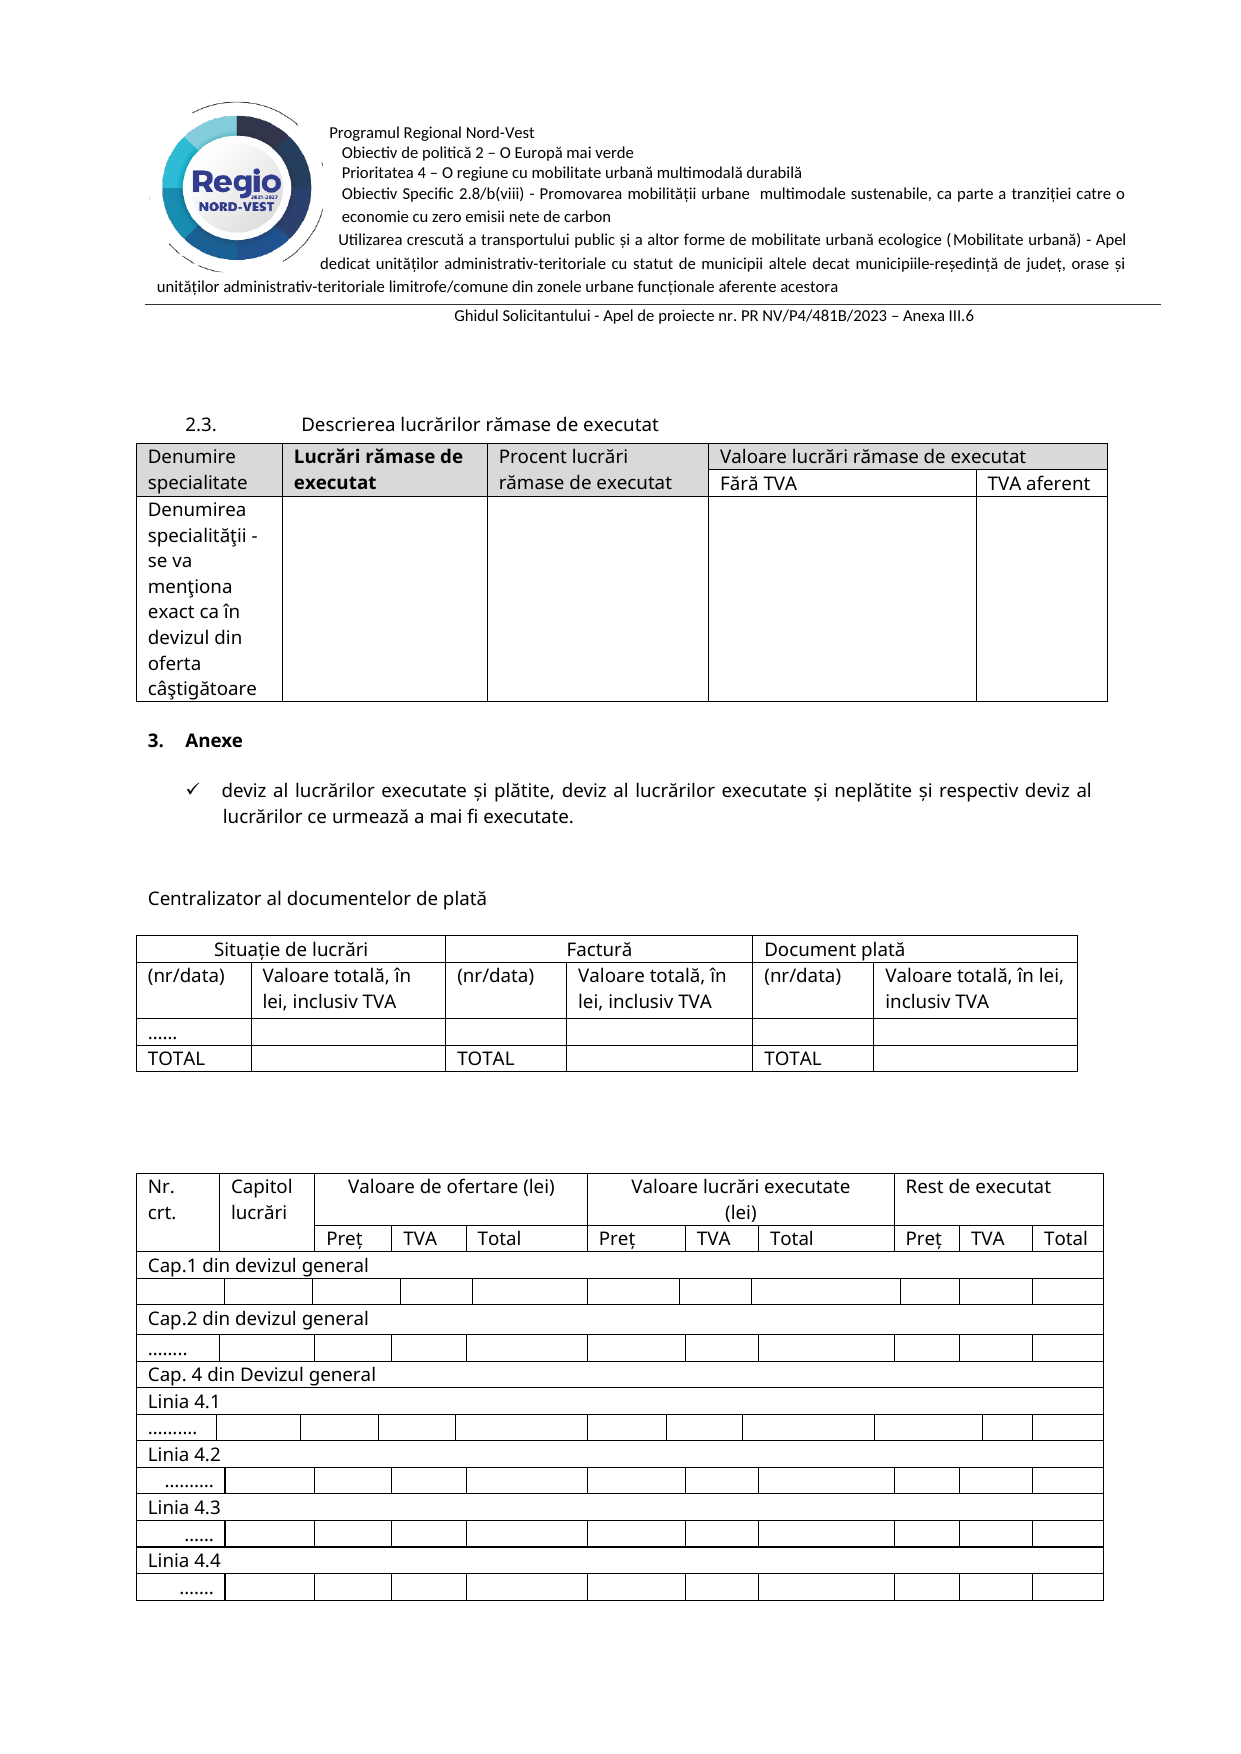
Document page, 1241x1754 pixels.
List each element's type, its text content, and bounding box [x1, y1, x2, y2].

table_cell [1033, 1468, 1103, 1493]
table_cell (nr/data) [753, 963, 873, 1018]
table_cell (nr/data) [137, 963, 251, 1018]
table_cell [588, 1468, 685, 1493]
table_header Procent lucrări rămase de executat [488, 444, 708, 496]
table_cell [960, 1521, 1032, 1546]
table_cell [875, 1415, 982, 1440]
table_cell [588, 1279, 679, 1304]
table_cell [283, 497, 487, 701]
table_cell [686, 1574, 758, 1599]
table_cell [392, 1335, 466, 1361]
table_cell [488, 497, 708, 701]
table_cell TOTAL [137, 1046, 251, 1071]
table_cell ……. [137, 1574, 224, 1599]
table_cell [315, 1574, 391, 1599]
table_cell Total [1033, 1226, 1103, 1251]
table_header Valoare lucrări rămase de executat [709, 444, 1107, 469]
table_cell Cap.1 din devizul general [137, 1252, 1103, 1278]
table_cell ………. [137, 1415, 216, 1440]
table_cell Linia 4.3 [137, 1494, 1103, 1520]
table_cell [567, 1019, 752, 1045]
table_cell TVA [392, 1226, 466, 1251]
table_cell [252, 1019, 445, 1045]
table_cell [226, 1521, 314, 1546]
table_cell [392, 1574, 466, 1599]
table_cell [977, 497, 1107, 701]
table_cell [709, 497, 976, 701]
table_cell [315, 1521, 391, 1546]
table_header Capitol lucrări [220, 1174, 314, 1251]
picture [147, 101, 323, 271]
table_cell Total [759, 1226, 894, 1251]
table_cell Preţ [895, 1226, 959, 1251]
table_cell [467, 1335, 587, 1361]
table_cell [473, 1279, 587, 1304]
table_cell [686, 1335, 758, 1361]
table_cell [686, 1468, 758, 1493]
table_cell [588, 1415, 666, 1440]
table_cell [895, 1574, 959, 1599]
table_header Lucrări rămase de executat [283, 444, 487, 496]
table_cell [392, 1468, 466, 1493]
table_cell TVA [960, 1226, 1032, 1251]
table_cell [467, 1468, 587, 1493]
table_cell [1033, 1521, 1103, 1546]
table_cell [743, 1415, 874, 1440]
table_cell [313, 1279, 400, 1304]
table_cell [392, 1521, 466, 1546]
table_header Valoare de ofertare (lei) [315, 1174, 587, 1224]
table_cell [252, 1046, 445, 1071]
table_cell Linia 4.1 [137, 1388, 1103, 1414]
table_cell [315, 1468, 391, 1493]
table_cell [315, 1335, 391, 1361]
table_cell [456, 1415, 587, 1440]
table_cell [1033, 1574, 1103, 1599]
subtitle Anexe [148, 727, 1093, 752]
table_header Situaţie de lucrări [137, 936, 445, 962]
table_cell [401, 1279, 472, 1304]
table_cell ………. [137, 1468, 224, 1493]
table_cell Fără TVA [709, 470, 976, 496]
table_cell TOTAL [446, 1046, 566, 1071]
table_cell [137, 1279, 224, 1304]
table_cell [301, 1415, 378, 1440]
table_cell [759, 1335, 894, 1361]
table_header Factură [446, 936, 752, 962]
table_cell Linia 4.2 [137, 1441, 1103, 1467]
table_cell TOTAL [753, 1046, 873, 1071]
table_cell [895, 1521, 959, 1546]
table_cell [759, 1468, 894, 1493]
table_cell Valoare totală, în lei, inclusiv TVA [567, 963, 752, 1018]
table_cell [960, 1468, 1032, 1493]
table_cell Preţ [588, 1226, 685, 1251]
table_cell [960, 1574, 1032, 1599]
table_cell [467, 1574, 587, 1599]
table_cell …… [137, 1019, 251, 1045]
table_cell [686, 1521, 758, 1546]
table_cell Cap. 4 din Devizul general [137, 1362, 1103, 1387]
table_cell TVA aferent [977, 470, 1107, 496]
table_cell [759, 1521, 894, 1546]
table_cell [983, 1415, 1032, 1440]
table_cell [874, 1019, 1077, 1045]
table_cell [588, 1574, 685, 1599]
table_header Valoare lucrări executate (lei) [588, 1174, 894, 1224]
table_header Denumire specialitate [137, 444, 282, 496]
table_cell [901, 1279, 959, 1304]
table_cell [895, 1335, 959, 1361]
table_cell [217, 1415, 300, 1440]
table_cell [588, 1335, 685, 1361]
table_cell [226, 1574, 314, 1599]
table_header Rest de executat [895, 1174, 1103, 1224]
table_cell [680, 1279, 751, 1304]
table_cell [1033, 1335, 1103, 1361]
table_cell [1033, 1415, 1103, 1440]
table_cell [379, 1415, 455, 1440]
table_cell [759, 1574, 894, 1599]
subtitle Descrierea lucrărilor rămase de executat [185, 411, 1093, 436]
table_cell Linia 4.4 [137, 1548, 1103, 1573]
text Centralizator al documentelor de plată [148, 885, 1093, 910]
table_cell (nr/data) [446, 963, 566, 1018]
table_cell [226, 1468, 314, 1493]
subtitle deviz al lucrărilor executate şi plătite, deviz al lucrărilor executate şi neplătite şi respectiv deviz al lucrărilor ce urmează a mai fi executate. [185, 777, 1093, 828]
table_header Nr. crt. [137, 1174, 219, 1251]
table_cell [1033, 1279, 1103, 1304]
table_cell [960, 1335, 1032, 1361]
table_cell …….. [137, 1335, 219, 1361]
table_cell [588, 1521, 685, 1546]
table_cell [753, 1019, 873, 1045]
table_cell Valoare totală, în lei, inclusiv TVA [874, 963, 1077, 1018]
table_cell Preţ [315, 1226, 391, 1251]
table_cell Denumirea specialităţii - se va menţiona exact ca în devizul din oferta câştigătoare [137, 497, 282, 701]
table_cell Total [467, 1226, 587, 1251]
table_cell …… [137, 1521, 224, 1546]
table_cell Valoare totală, în lei, inclusiv TVA [252, 963, 445, 1018]
table_cell TVA [686, 1226, 758, 1251]
table_cell [446, 1019, 566, 1045]
table_cell [895, 1468, 959, 1493]
table_header Document plată [753, 936, 1077, 962]
table_cell Cap.2 din devizul general [137, 1305, 1103, 1334]
table_cell [220, 1335, 314, 1361]
table_cell [752, 1279, 900, 1304]
table_cell [567, 1046, 752, 1071]
table_cell [225, 1279, 312, 1304]
table_cell [874, 1046, 1077, 1071]
table_cell [667, 1415, 742, 1440]
table_cell [960, 1279, 1032, 1304]
table_cell [467, 1521, 587, 1546]
